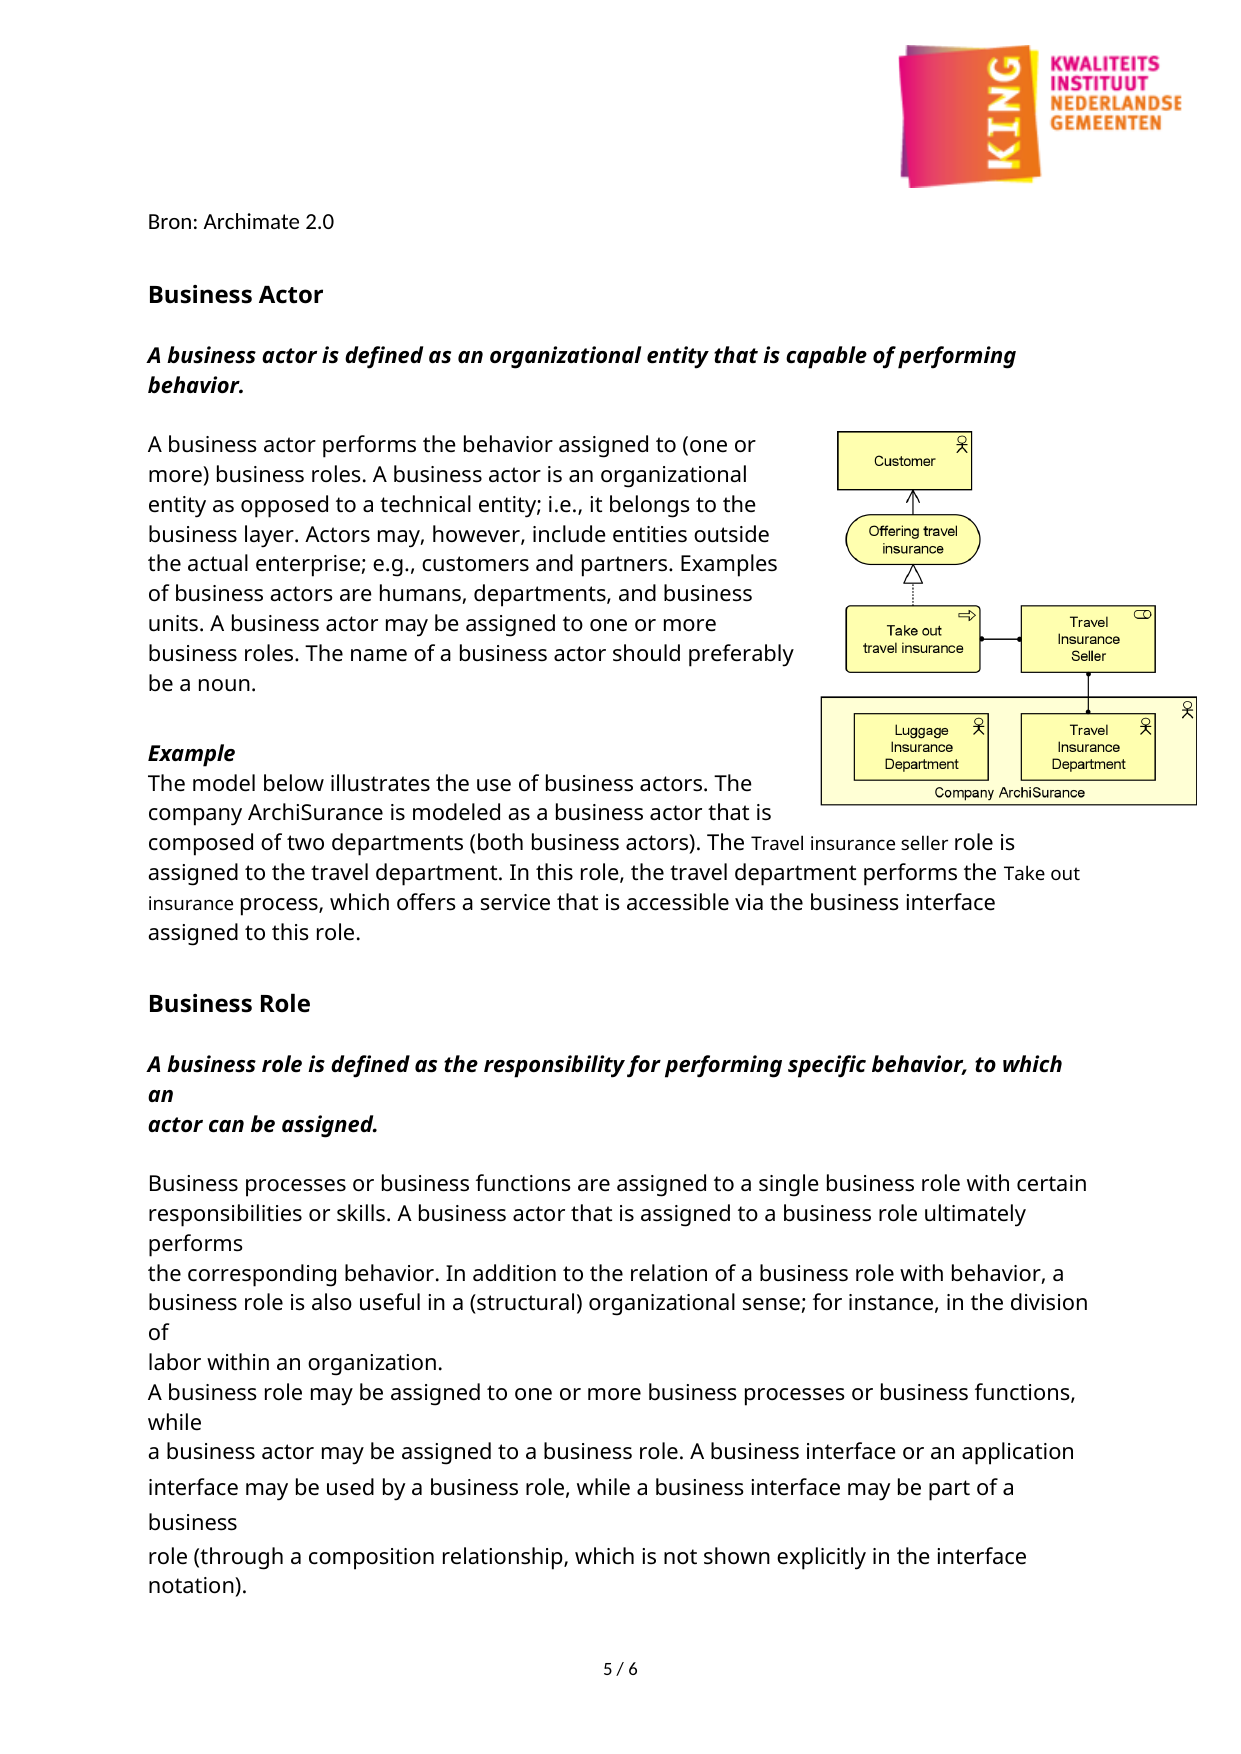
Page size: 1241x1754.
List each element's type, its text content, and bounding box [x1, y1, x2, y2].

text Business Actor [148, 277, 1093, 310]
text actor can be assigned. [148, 1109, 1093, 1138]
text labor within an organization. [148, 1347, 1093, 1377]
text business role is also useful in a (structural) organizational sense; for instance, in the division of [148, 1287, 1093, 1347]
text responsibilities or skills. A business actor that is assigned to a business role ultimately performs [148, 1198, 1093, 1258]
text A business actor performs the behavior assigned to (one or more) business roles. A business actor is an organizational entity as opposed to a technical entity; i.e., it belongs to the business layer. Actors may, however, include entities outside the actual enterprise; e.g., customers and partners. Examples of business actors are humans, departments, and business units. A business actor may be assigned to one or more business roles. The name of a business actor should preferably be a noun. [148, 429, 1093, 697]
text interface may be used by a business role, while a business interface may be part of a business [148, 1472, 1093, 1536]
text Example [148, 738, 820, 767]
text Bron: Archimate 2.0 [148, 207, 1093, 235]
text Business Role [148, 987, 1093, 1019]
text A business actor is defined as an organizational entity that is capable of performing behavior. [148, 340, 1093, 399]
text Business processes or business functions are assigned to a single business role with certain [148, 1168, 1093, 1198]
text role (through a composition relationship, which is not shown explicitly in the interface notation). [148, 1541, 1093, 1600]
text a business actor may be assigned to a business role. A business interface or an application [148, 1436, 1093, 1466]
text The model below illustrates the use of business actors. The company ArchiSurance is modeled as a business actor that is composed of two departments (both business actors). The Travel insurance seller role is assigned to the travel department. In this role, the travel department performs the Take out insurance process, which offers a service that is accessible via the business interface assigned to this role. [148, 767, 1093, 946]
text the corresponding behavior. In addition to the relation of a business role with behavior, a [148, 1258, 1093, 1287]
text A business role is defined as the responsibility for performing specific behavior, to which an [148, 1049, 1093, 1109]
text A business role may be assigned to one or more business processes or business functions, while [148, 1377, 1093, 1436]
picture [898, 45, 1183, 188]
